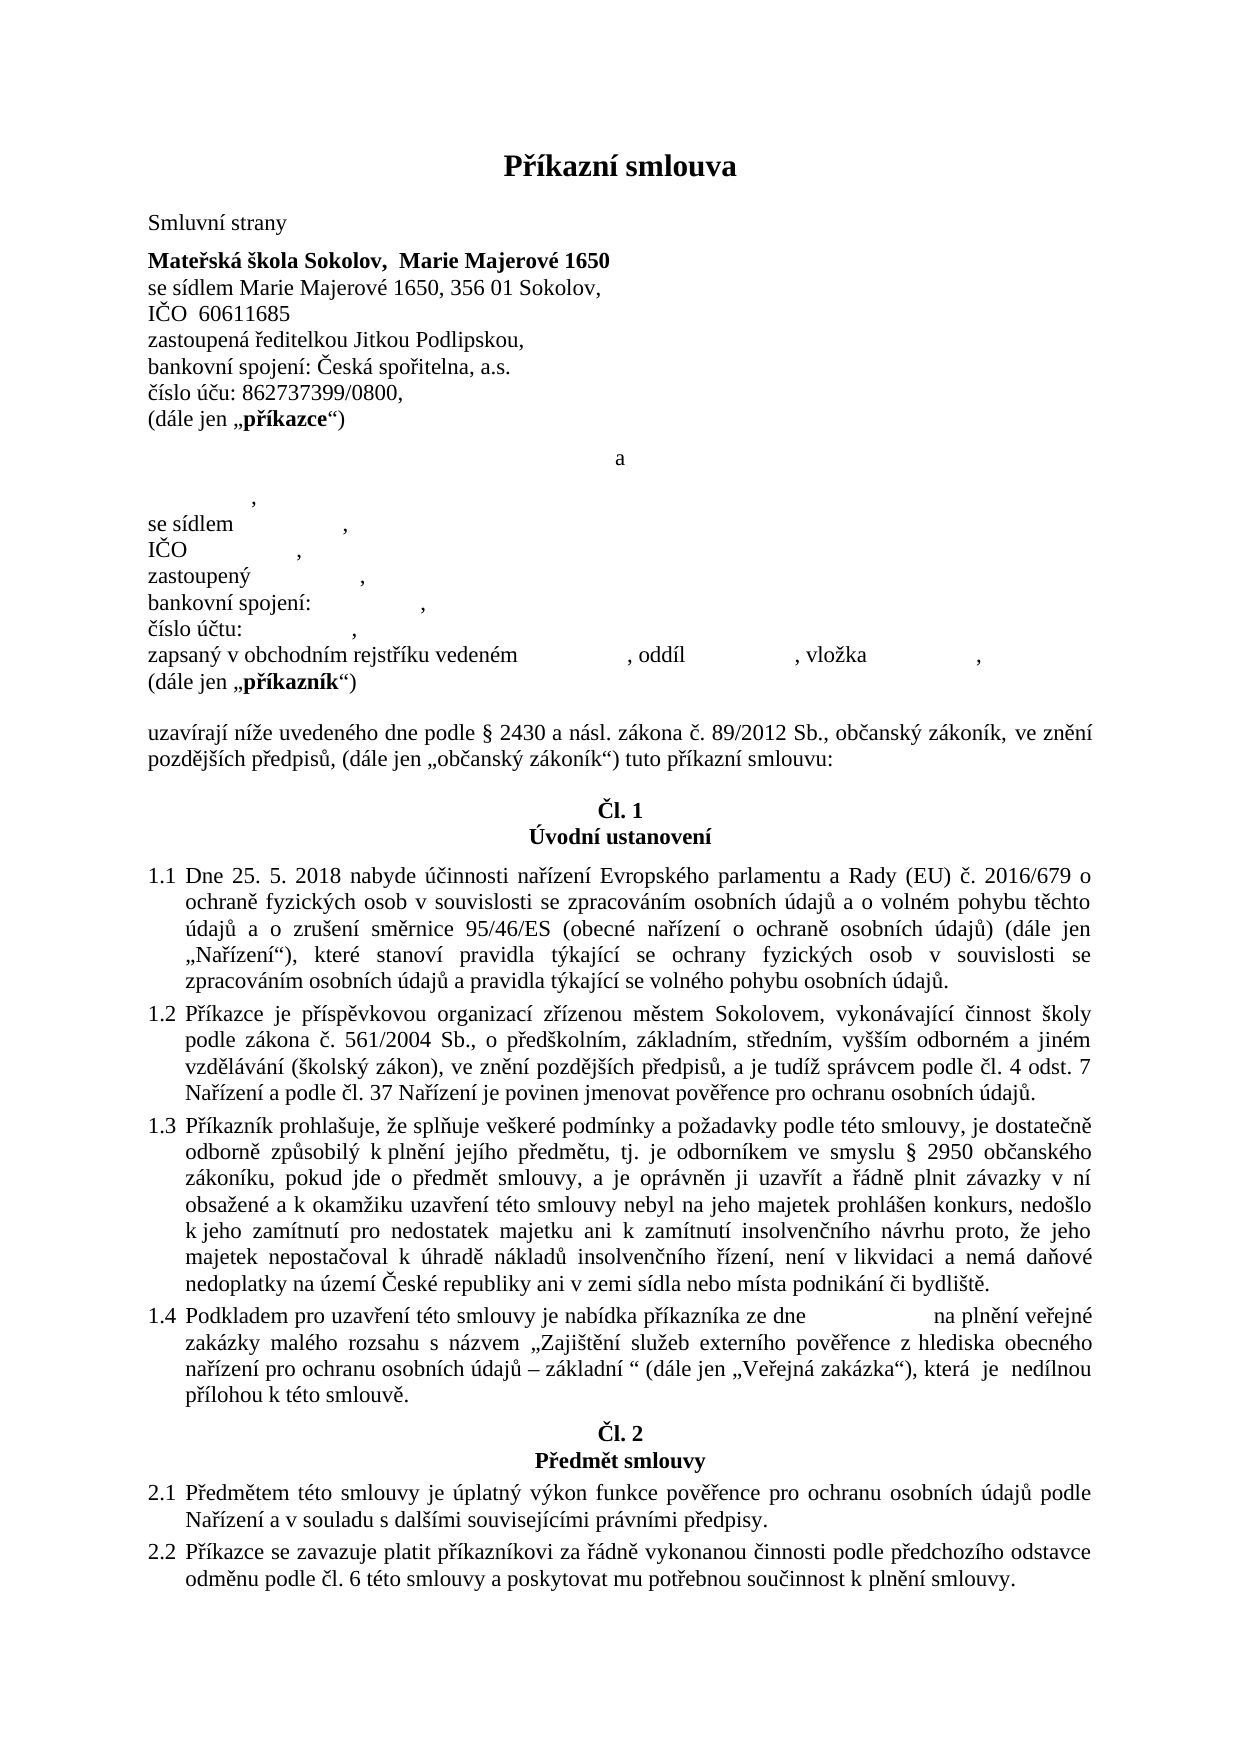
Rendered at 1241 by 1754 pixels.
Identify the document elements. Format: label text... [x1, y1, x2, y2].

text Předmět smlouvy [148, 1447, 1093, 1473]
text číslo účtu: , [148, 615, 1093, 641]
text IČO 60611685 [148, 300, 1093, 326]
text bankovní spojení: Česká spořitelna, a.s. [148, 353, 1093, 379]
text zapsaný v obchodním rejstříku vedeném , oddíl , vložka , [148, 641, 1093, 668]
list Podkladem pro uzavření této smlouvy je nabídka příkazníka ze dne na plnění veřejné zakázky malého rozsahu s názvem „Zajištění služeb externího pověřence z hlediska obecného nařízení pro ochranu osobních údajů – základní “ (dále jen „Veřejná zakázka“), která je nedílnou přílohou k této smlouvě. [148, 1302, 1093, 1408]
text bankovní spojení: , [148, 589, 1093, 615]
text zastoupená ředitelkou Jitkou Podlipskou, [148, 326, 1093, 353]
text (dále jen „příkazce“) [148, 406, 1093, 432]
text Příkazní smlouva [148, 148, 1093, 183]
text Čl. 1 [148, 797, 1093, 823]
text zastoupený , [148, 562, 1093, 589]
list Příkazce je příspěvkovou organizací zřízenou městem Sokolovem, vykonávající činnost školy podle zákona č. 561/2004 Sb., o předškolním, základním, středním, vyšším odborném a jiném vzdělávání (školský zákon), ve znění pozdějších předpisů, a je tudíž správcem podle čl. 4 odst. 7 Nařízení a podle čl. 37 Nařízení je povinen jmenovat pověřence pro ochranu osobních údajů. [148, 1000, 1093, 1105]
text IČO , [148, 536, 1093, 562]
text a [148, 444, 1093, 471]
list Příkazce se zavazuje platit příkazníkovi za řádně vykonanou činnosti podle předchozího odstavce odměnu podle čl. 6 této smlouvy a poskytovat mu potřebnou součinnost k plnění smlouvy. [148, 1538, 1093, 1591]
text Úvodní ustanovení [148, 823, 1093, 849]
text se sídlem , [148, 509, 1093, 536]
list Předmětem této smlouvy je úplatný výkon funkce pověřence pro ochranu osobních údajů podle Nařízení a v souladu s dalšími souvisejícími právními předpisy. [148, 1479, 1093, 1532]
list Příkazník prohlašuje, že splňuje veškeré podmínky a požadavky podle této smlouvy, je dostatečně odborně způsobilý k plnění jejího předmětu, tj. je odborníkem ve smyslu § 2950 občanského zákoníku, pokud jde o předmět smlouvy, a je oprávněn ji uzavřít a řádně plnit závazky v ní obsažené a k okamžiku uzavření této smlouvy nebyl na jeho majetek prohlášen konkurs, nedošlo k jeho zamítnutí pro nedostatek majetku ani k zamítnutí insolvenčního návrhu proto, že jeho majetek nepostačoval k úhradě nákladů insolvenčního řízení, není v likvidaci a nemá daňové nedoplatky na území České republiky ani v zemi sídla nebo místa podnikání či bydliště. [148, 1112, 1093, 1296]
text Čl. 2 [148, 1420, 1093, 1447]
text Smluvní strany [148, 208, 1093, 235]
text uzavírají níže uvedeného dne podle § 2430 a násl. zákona č. 89/2012 Sb., občanský zákoník, ve znění pozdějších předpisů, (dále jen „občanský zákoník“) tuto příkazní smlouvu: [148, 719, 1093, 772]
list Dne 25. 5. 2018 nabyde účinnosti nařízení Evropského parlamentu a Rady (EU) č. 2016/679 o ochraně fyzických osob v souvislosti se zpracováním osobních údajů a o volném pohybu těchto údajů a o zrušení směrnice 95/46/ES (obecné nařízení o ochraně osobních údajů) (dále jen „Nařízení“), které stanoví pravidla týkající se ochrany fyzických osob v souvislosti se zpracováním osobních údajů a pravidla týkající se volného pohybu osobních údajů. [148, 862, 1093, 994]
text (dále jen „příkazník“) [148, 668, 1093, 694]
text , [148, 483, 1093, 509]
text se sídlem Marie Majerové 1650, 356 01 Sokolov, [148, 274, 1093, 300]
text Mateřská škola Sokolov, Marie Majerové 1650 [148, 247, 1093, 274]
text číslo úču: 862737399/0800, [148, 379, 1093, 406]
